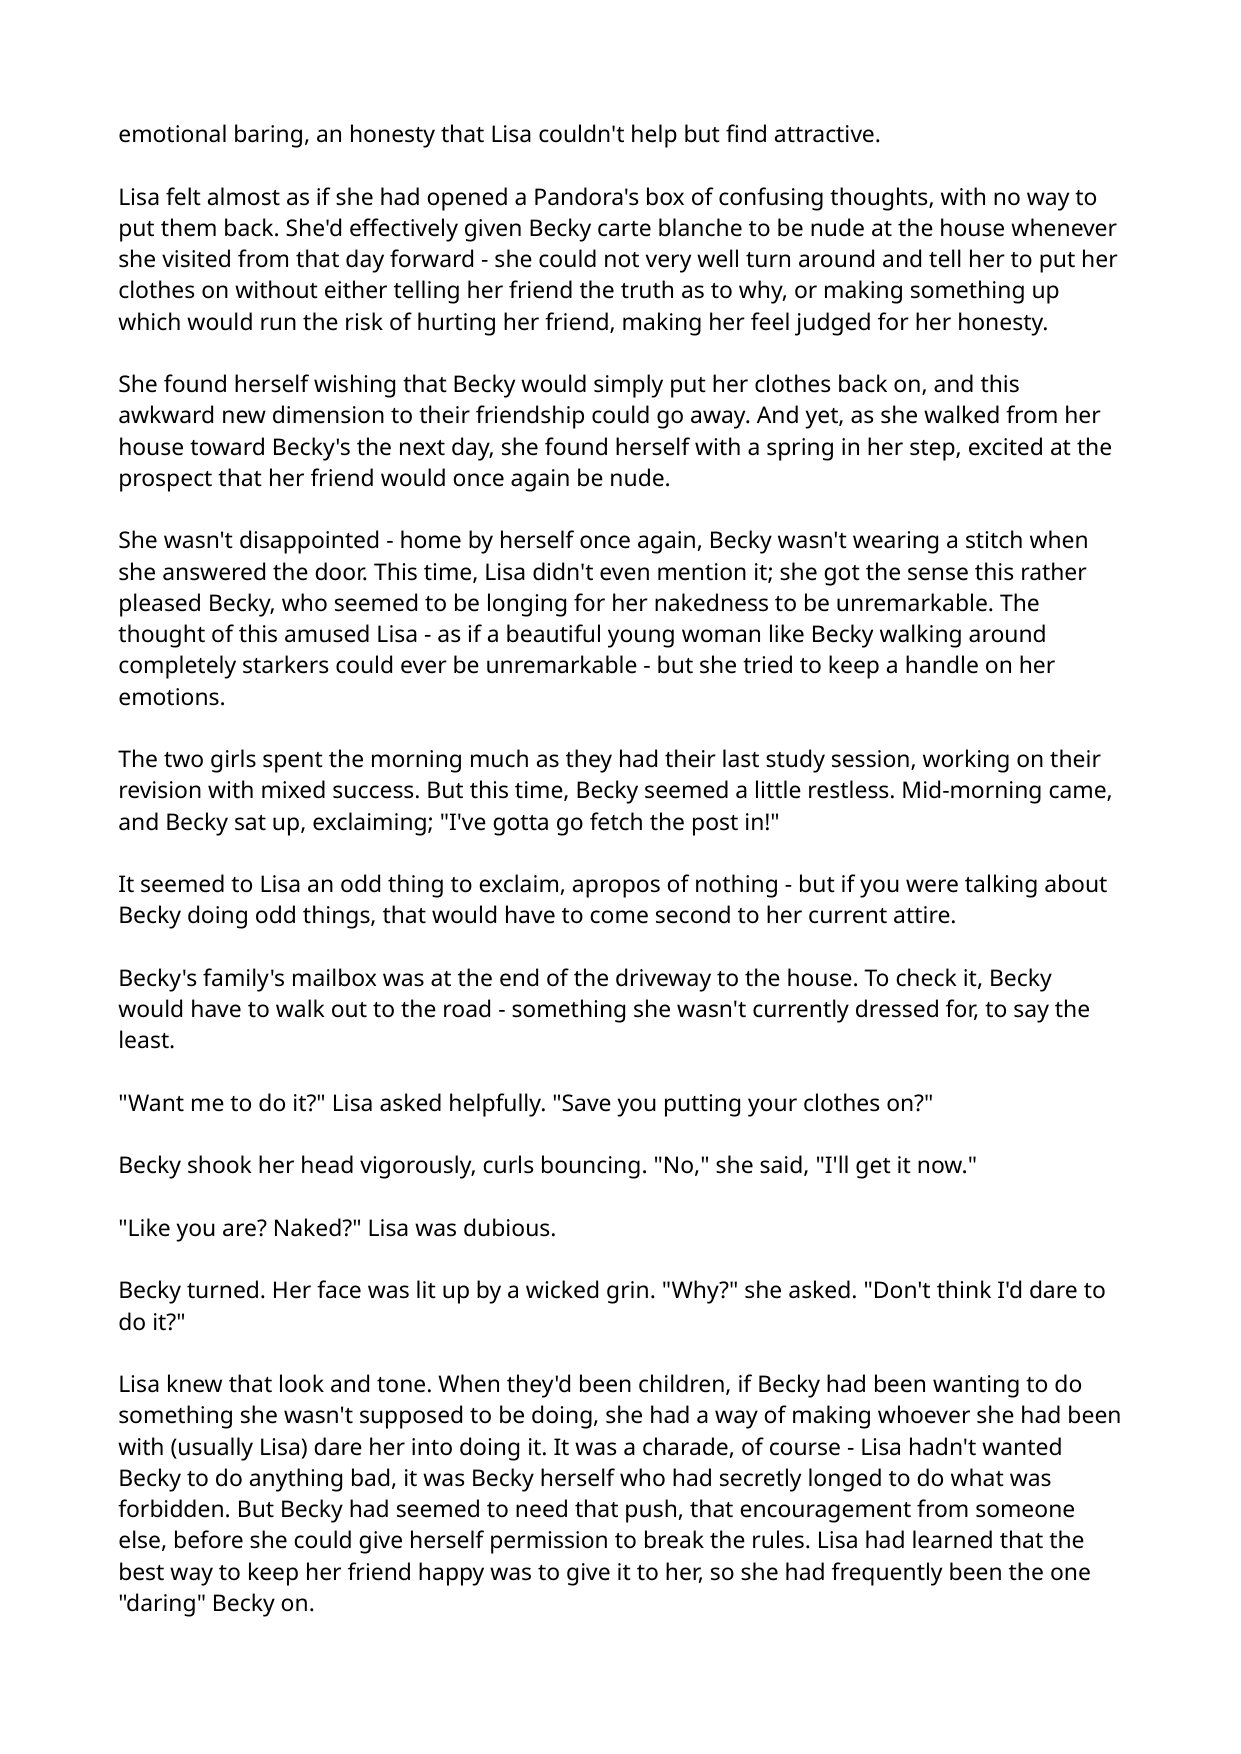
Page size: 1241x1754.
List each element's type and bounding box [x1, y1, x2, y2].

text [118, 118, 1122, 1618]
